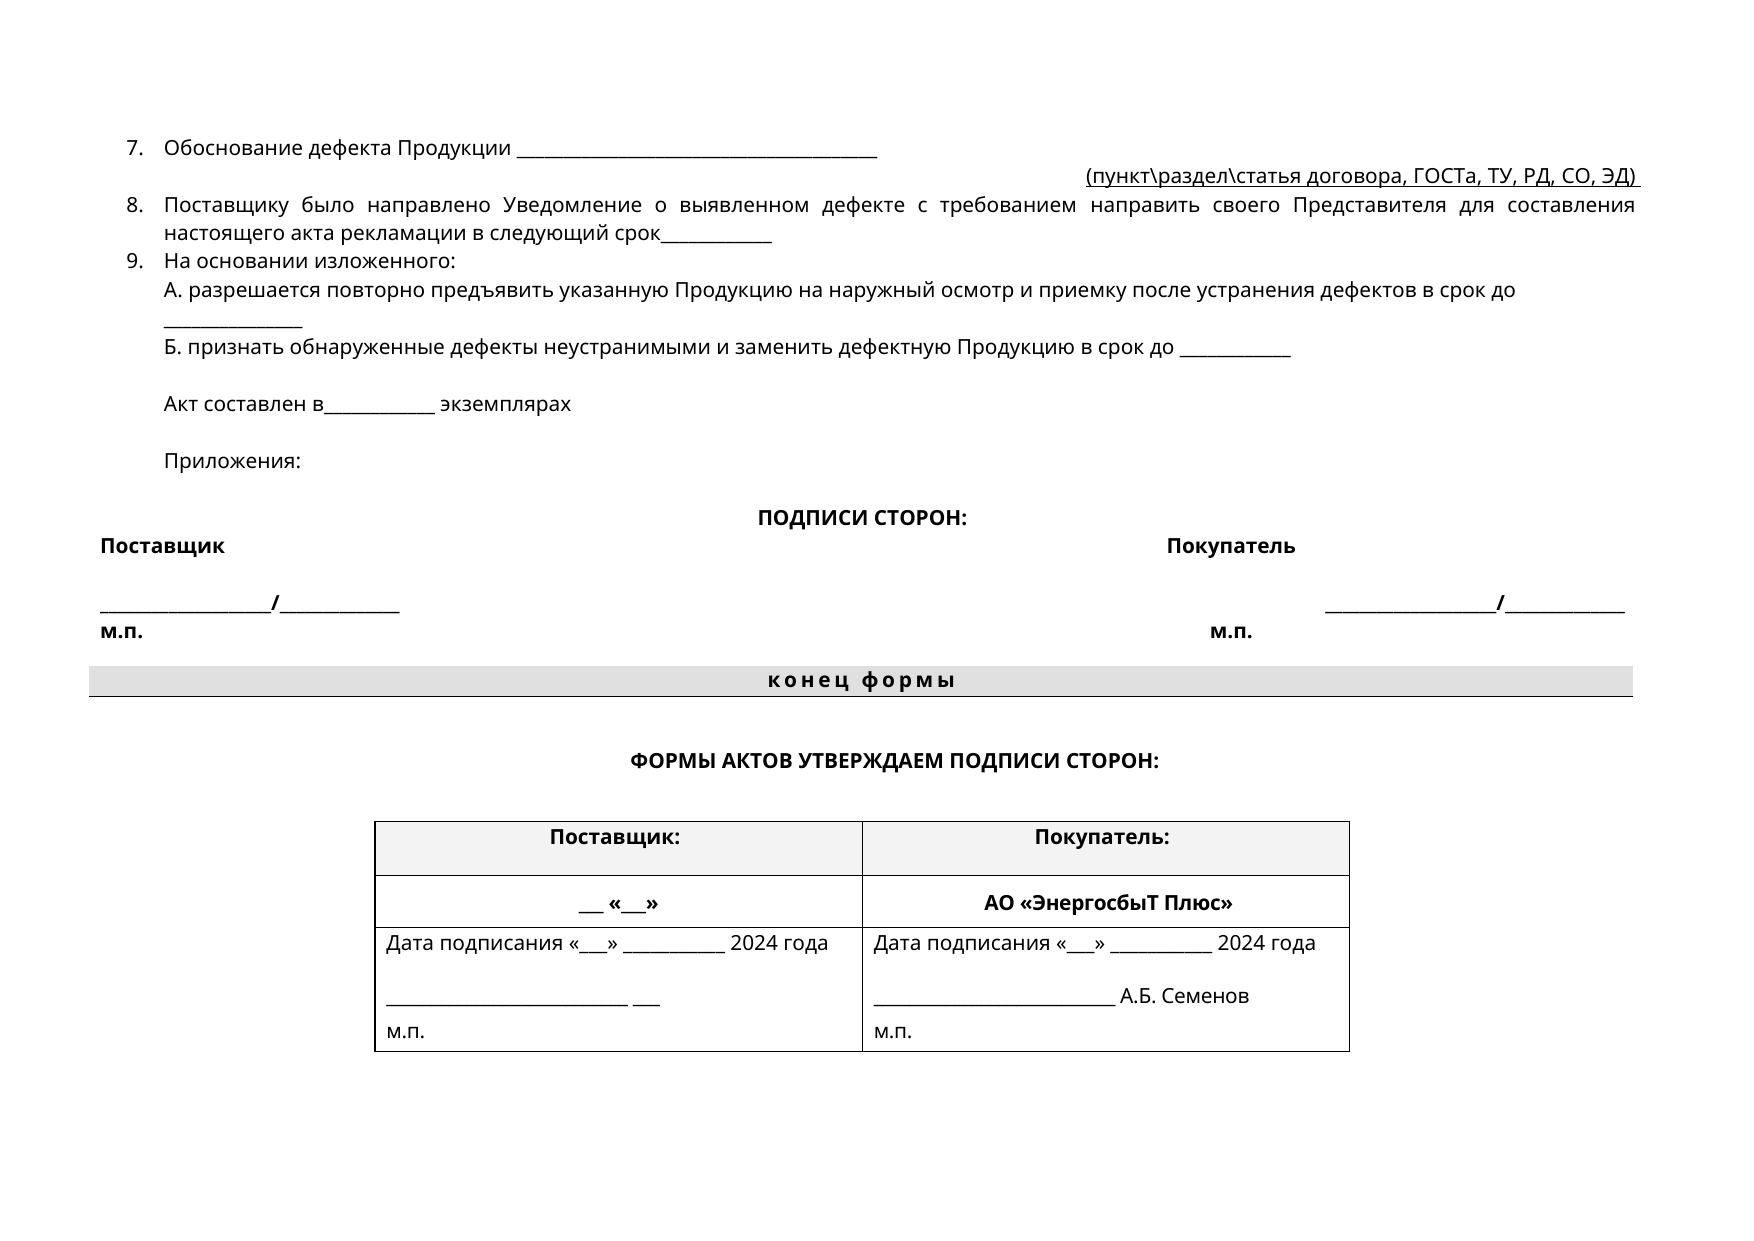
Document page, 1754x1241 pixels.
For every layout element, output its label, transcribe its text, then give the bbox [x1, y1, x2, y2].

table_header Покупатель ____________________/______________ м.п. [826, 531, 1636, 666]
text Акт составлен в____________ экземплярах [164, 389, 1636, 417]
text А. разрешается повторно предъявить указанную Продукцию на наружный осмотр и приемку после устранения дефектов в срок до _______________ [164, 275, 1636, 332]
table_cell ___ «___» [376, 876, 862, 927]
table_header Поставщик: [376, 822, 862, 875]
text ПОДПИСИ СТОРОН: [89, 503, 1636, 531]
text Б. признать обнаруженные дефекты неустранимыми и заменить дефектную Продукцию в срок до ____________ [164, 332, 1636, 360]
table_header Поставщик ____________________/______________ м.п. [89, 531, 826, 666]
table_cell АО «ЭнергосбыТ Плюс» [863, 876, 1349, 927]
text конец формы [89, 666, 1633, 696]
list Поставщику было направлено Уведомление о выявленном дефекте с требованием направить своего Представителя для составления настоящего акта рекламации в следующий срок____________ [126, 190, 1636, 247]
text Приложения: [164, 446, 1636, 474]
list На основании изложенного: [126, 247, 1636, 275]
text ФОРМЫ АКТОВ УТВЕРЖДАЕМ ПОДПИСИ СТОРОН: [89, 746, 1636, 775]
text (пункт\раздел\статья договора, ГОСТа, ТУ, РД, СО, ЭД) [164, 161, 1636, 190]
table_cell Дата подписания «___» ___________ 2024 года ___________________________ А.Б. Семенов м.п. [863, 928, 1349, 1051]
table_header Покупатель: [863, 822, 1349, 875]
table_cell Дата подписания «___» ___________ 2024 года ___________________________ ___ м.п. [376, 928, 862, 1051]
list Обоснование дефекта Продукции _______________________________________ [126, 133, 1636, 161]
